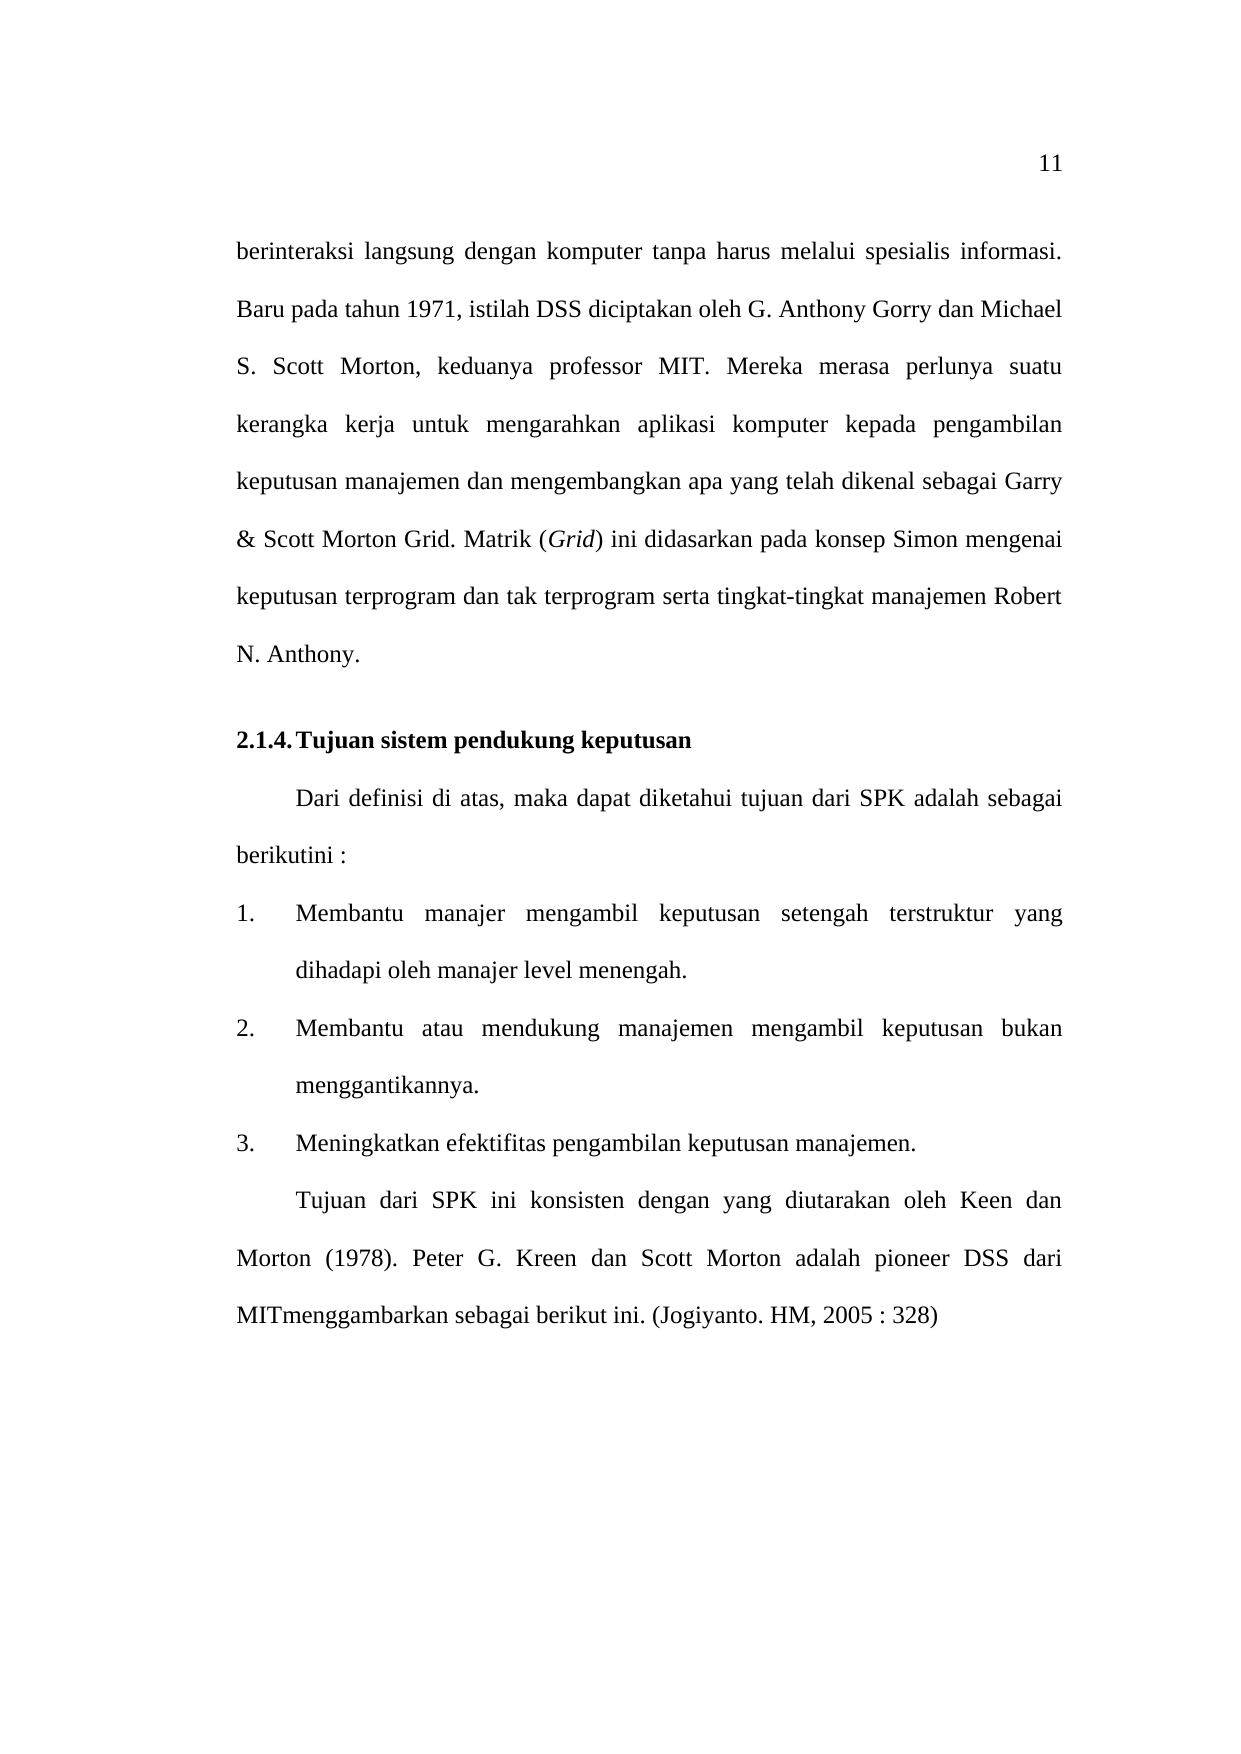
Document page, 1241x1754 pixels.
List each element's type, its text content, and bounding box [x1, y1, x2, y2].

list Membantu manajer mengambil keputusan setengah terstruktur yang dihadapi oleh manajer level menengah. [236, 898, 1063, 984]
text Tujuan dari SPK ini konsisten dengan yang diutarakan oleh Keen dan Morton (1978). Peter G. Kreen dan Scott Morton adalah pioneer DSS dari MITmenggambarkan sebagai berikut ini. (Jogiyanto. HM, 2005 : 328) [236, 1185, 1063, 1329]
list Meningkatkan efektifitas pengambilan keputusan manajemen. [236, 1128, 1063, 1156]
text Dari definisi di atas, maka dapat diketahui tujuan dari SPK adalah sebagai berikutini : [236, 783, 1063, 869]
list Tujuan sistem pendukung keputusan [236, 725, 1063, 754]
list Membantu atau mendukung manajemen mengambil keputusan bukan menggantikannya. [236, 1013, 1063, 1099]
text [236, 236, 1063, 668]
